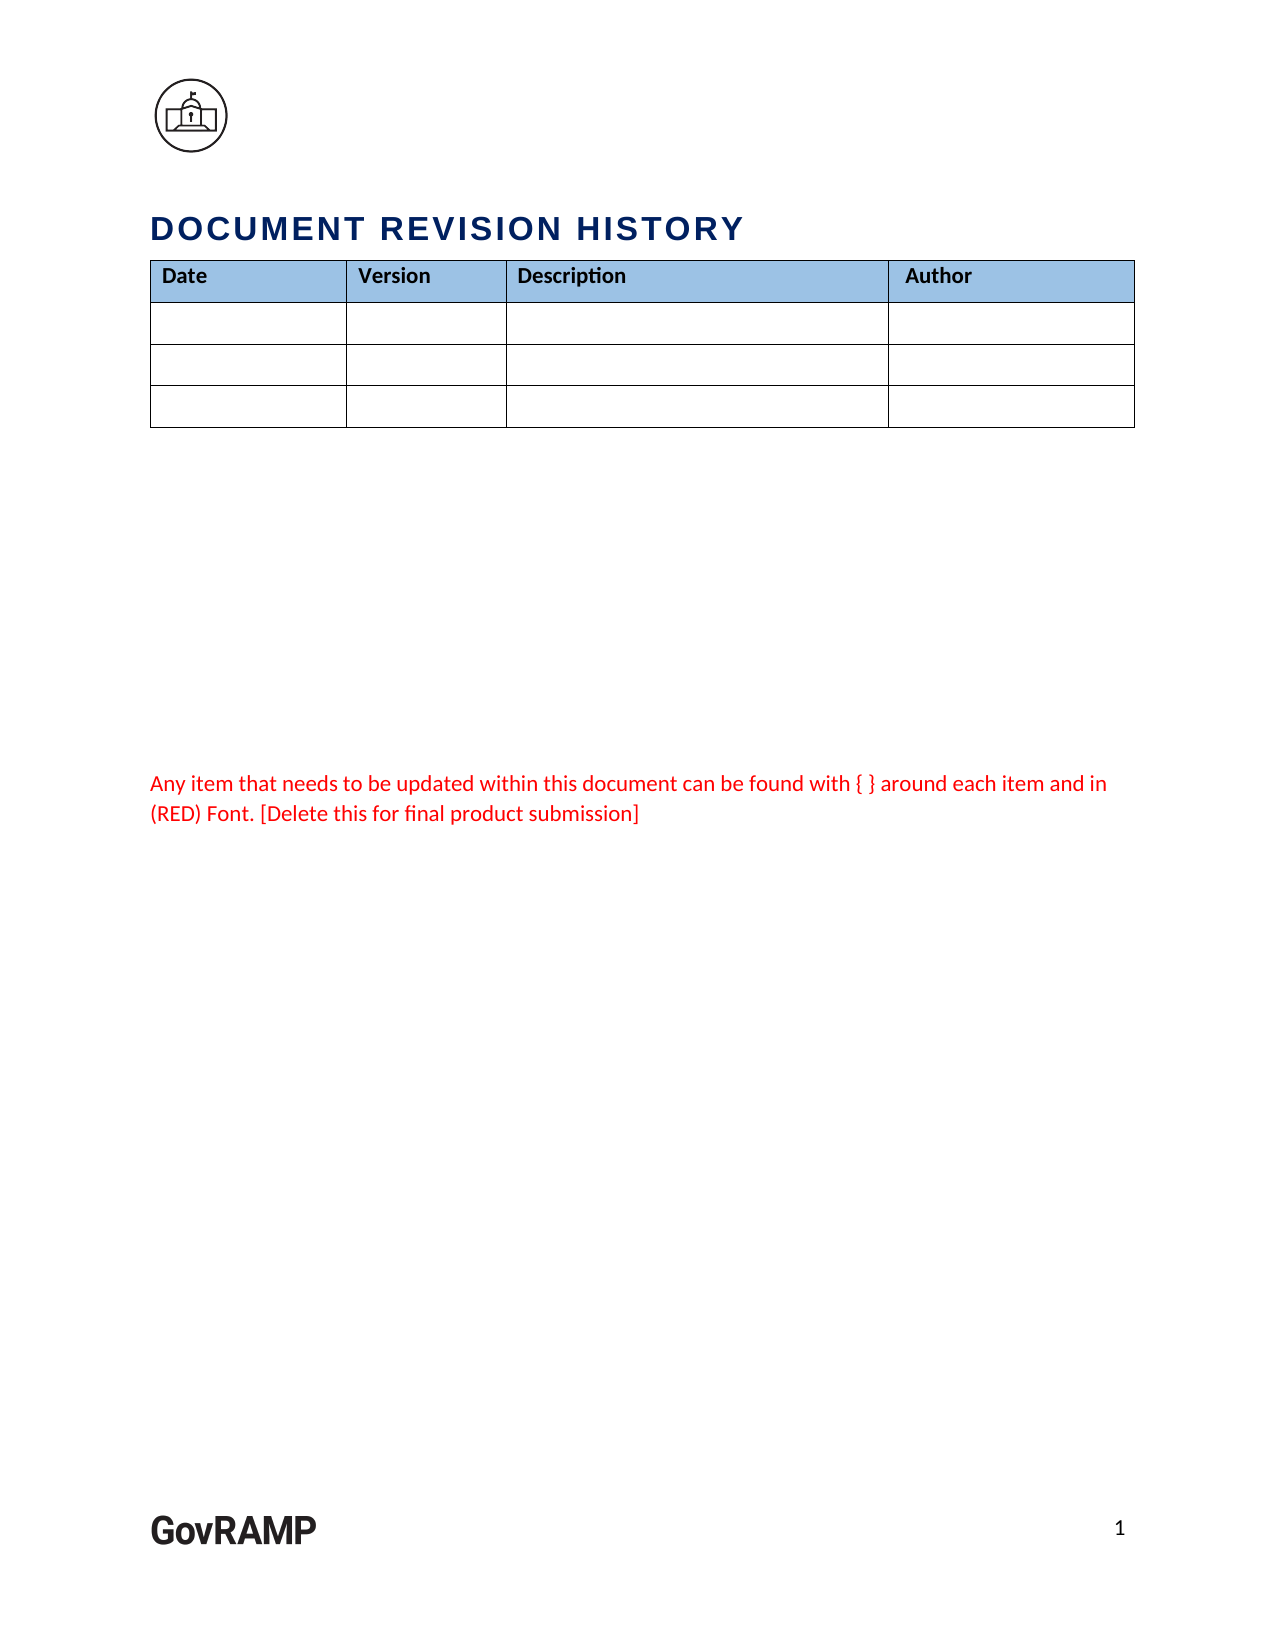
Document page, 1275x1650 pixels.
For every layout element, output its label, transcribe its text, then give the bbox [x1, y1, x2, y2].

picture [150, 75, 232, 157]
table_cell [151, 386, 346, 427]
table_cell [889, 386, 1134, 427]
table_cell [507, 345, 888, 385]
table_cell [151, 345, 346, 385]
table_cell [507, 386, 888, 427]
table_cell [347, 386, 506, 427]
table_cell [347, 303, 506, 343]
table_cell [151, 303, 346, 343]
table_cell [507, 303, 888, 343]
table_header Version [347, 261, 506, 302]
picture [150, 1513, 318, 1547]
table_cell [889, 303, 1134, 343]
text Any item that needs to be updated within this document can be found with { } around each item and in (RED) Font. [Delete this for final product submission] [150, 769, 1125, 828]
table_cell [347, 345, 506, 385]
table_cell [889, 345, 1134, 385]
subtitle Document Revision History [150, 209, 1125, 248]
table_header Description [507, 261, 888, 302]
table_header Author [889, 261, 1134, 302]
table_header Date [151, 261, 346, 302]
